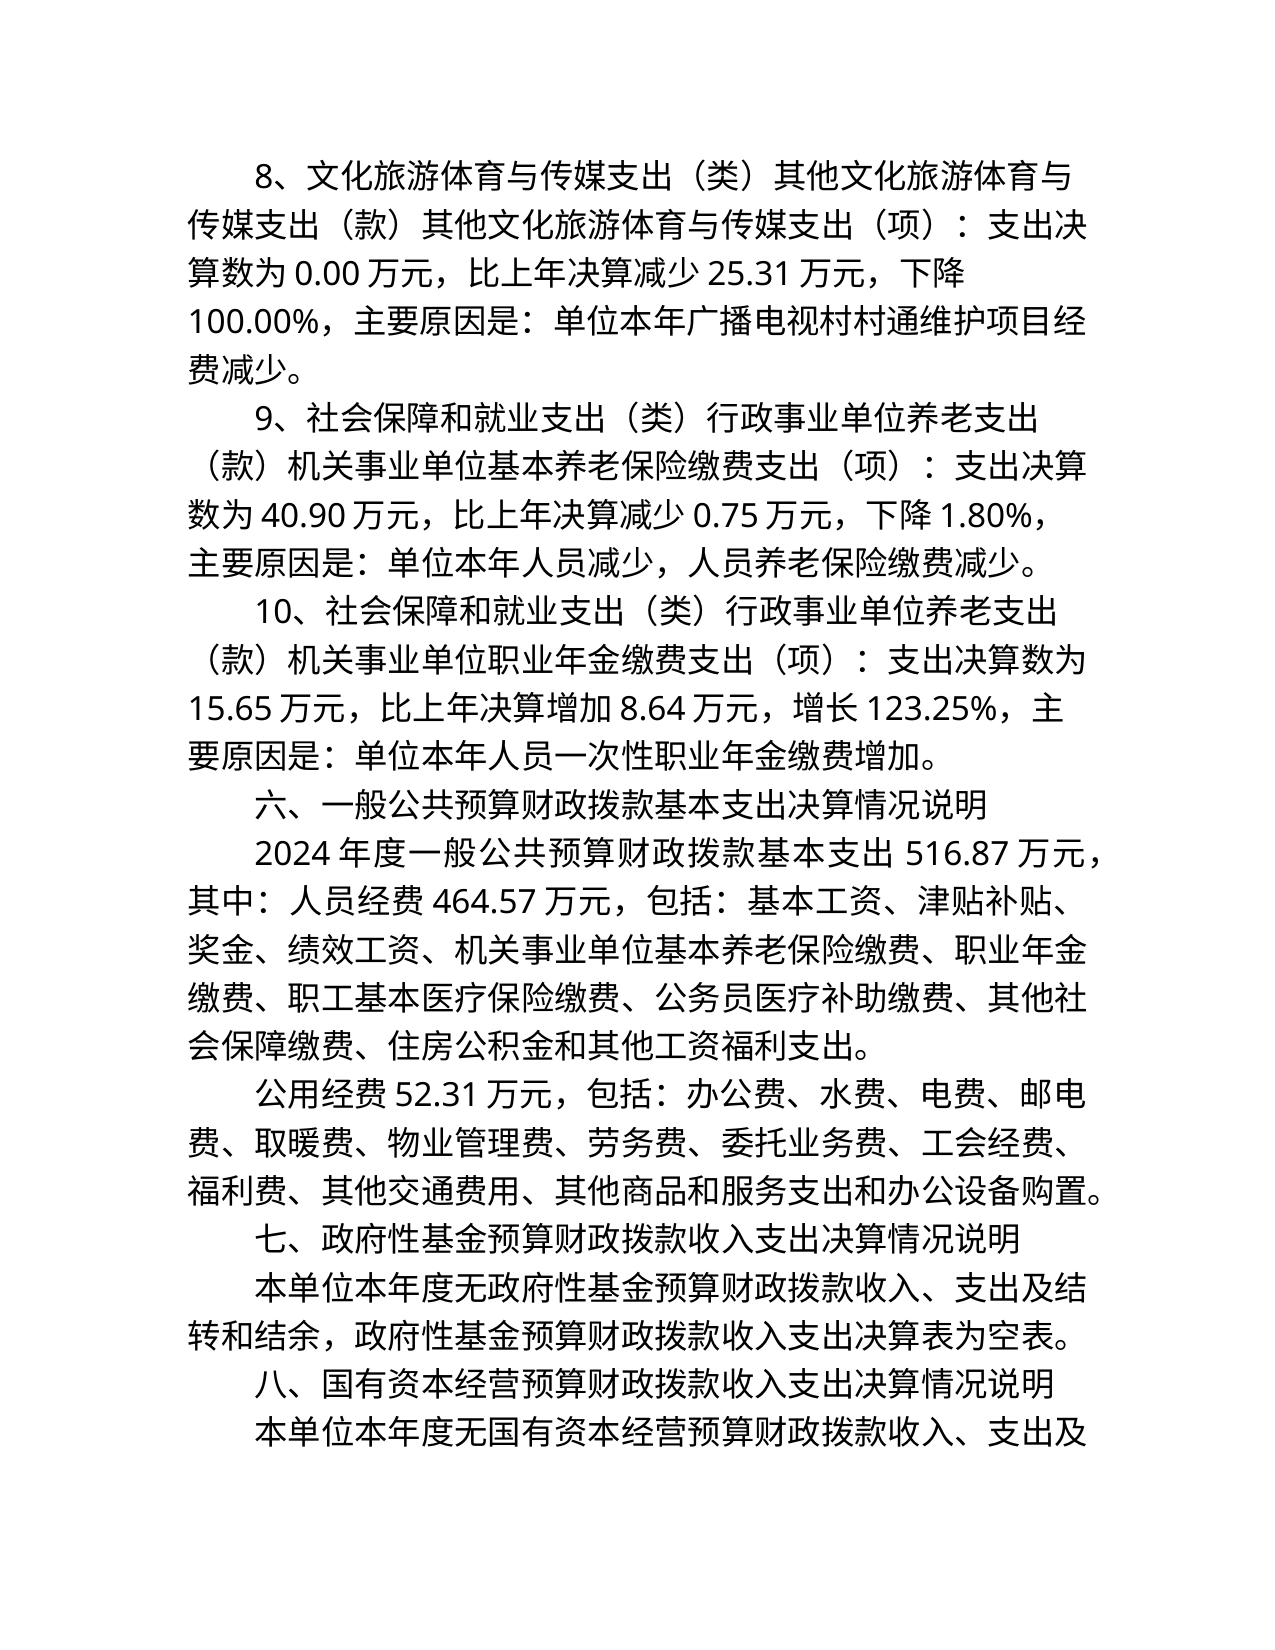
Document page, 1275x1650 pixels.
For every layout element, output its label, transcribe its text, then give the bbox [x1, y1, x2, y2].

text 10、社会保障和就业支出（类）行政事业单位养老支出（款）机关事业单位职业年金缴费支出（项）：支出决算数为15.65万元，比上年决算增加8.64万元，增长123.25%，主要原因是：单位本年人员一次性职业年金缴费增加。 [187, 585, 1087, 778]
text 9、社会保障和就业支出（类）行政事业单位养老支出（款）机关事业单位基本养老保险缴费支出（项）：支出决算数为40.90万元，比上年决算减少0.75万元，下降1.80%，主要原因是：单位本年人员减少，人员养老保险缴费减少。 [187, 392, 1087, 585]
text 本单位本年度无政府性基金预算财政拨款收入、支出及结转和结余，政府性基金预算财政拨款收入支出决算表为空表。 [187, 1261, 1087, 1358]
text 七、政府性基金预算财政拨款收入支出决算情况说明 [187, 1213, 1087, 1261]
text 2024年度一般公共预算财政拨款基本支出516.87万元，其中：人员经费464.57万元，包括：基本工资、津贴补贴、奖金、绩效工资、机关事业单位基本养老保险缴费、职业年金缴费、职工基本医疗保险缴费、公务员医疗补助缴费、其他社会保障缴费、住房公积金和其他工资福利支出。 [187, 827, 1087, 1068]
text 八、国有资本经营预算财政拨款收入支出决算情况说明 [187, 1358, 1087, 1406]
text 六、一般公共预算财政拨款基本支出决算情况说明 [187, 778, 1087, 827]
text 8、文化旅游体育与传媒支出（类）其他文化旅游体育与传媒支出（款）其他文化旅游体育与传媒支出（项）：支出决算数为0.00万元，比上年决算减少25.31万元，下降100.00%，主要原因是：单位本年广播电视村村通维护项目经费减少。 [187, 150, 1087, 392]
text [187, 1406, 1087, 1454]
text 公用经费52.31万元，包括：办公费、水费、电费、邮电费、取暖费、物业管理费、劳务费、委托业务费、工会经费、福利费、其他交通费用、其他商品和服务支出和办公设备购置。 [187, 1068, 1087, 1213]
